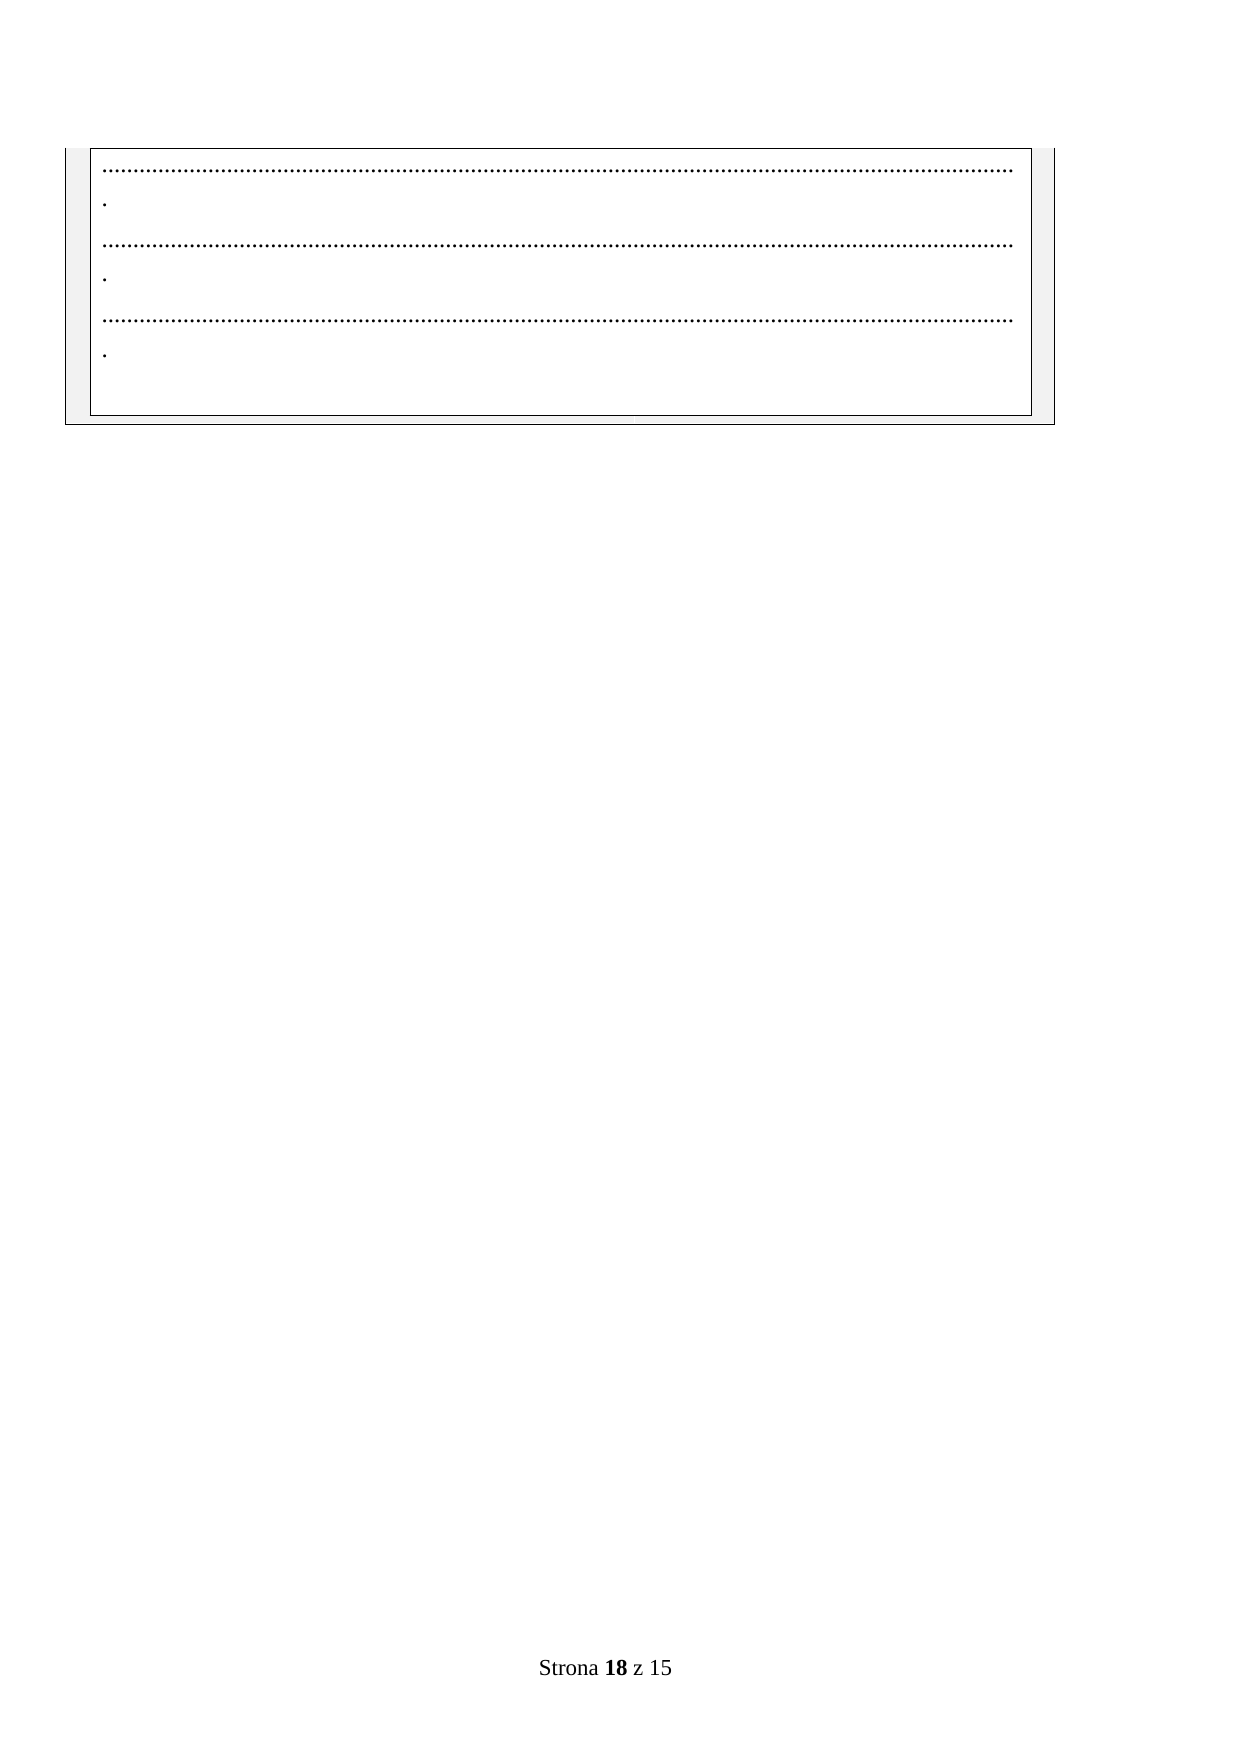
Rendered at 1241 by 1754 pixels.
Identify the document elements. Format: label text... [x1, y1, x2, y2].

table_cell [635, 416, 762, 423]
table_cell [507, 416, 634, 423]
table_cell [762, 416, 1031, 423]
table_cell [66, 415, 90, 423]
table_cell [66, 148, 90, 415]
table_cell [90, 416, 246, 423]
table_cell [1031, 415, 1054, 423]
table_cell [1032, 148, 1054, 415]
table_cell [246, 416, 377, 423]
table_cell [377, 416, 507, 423]
